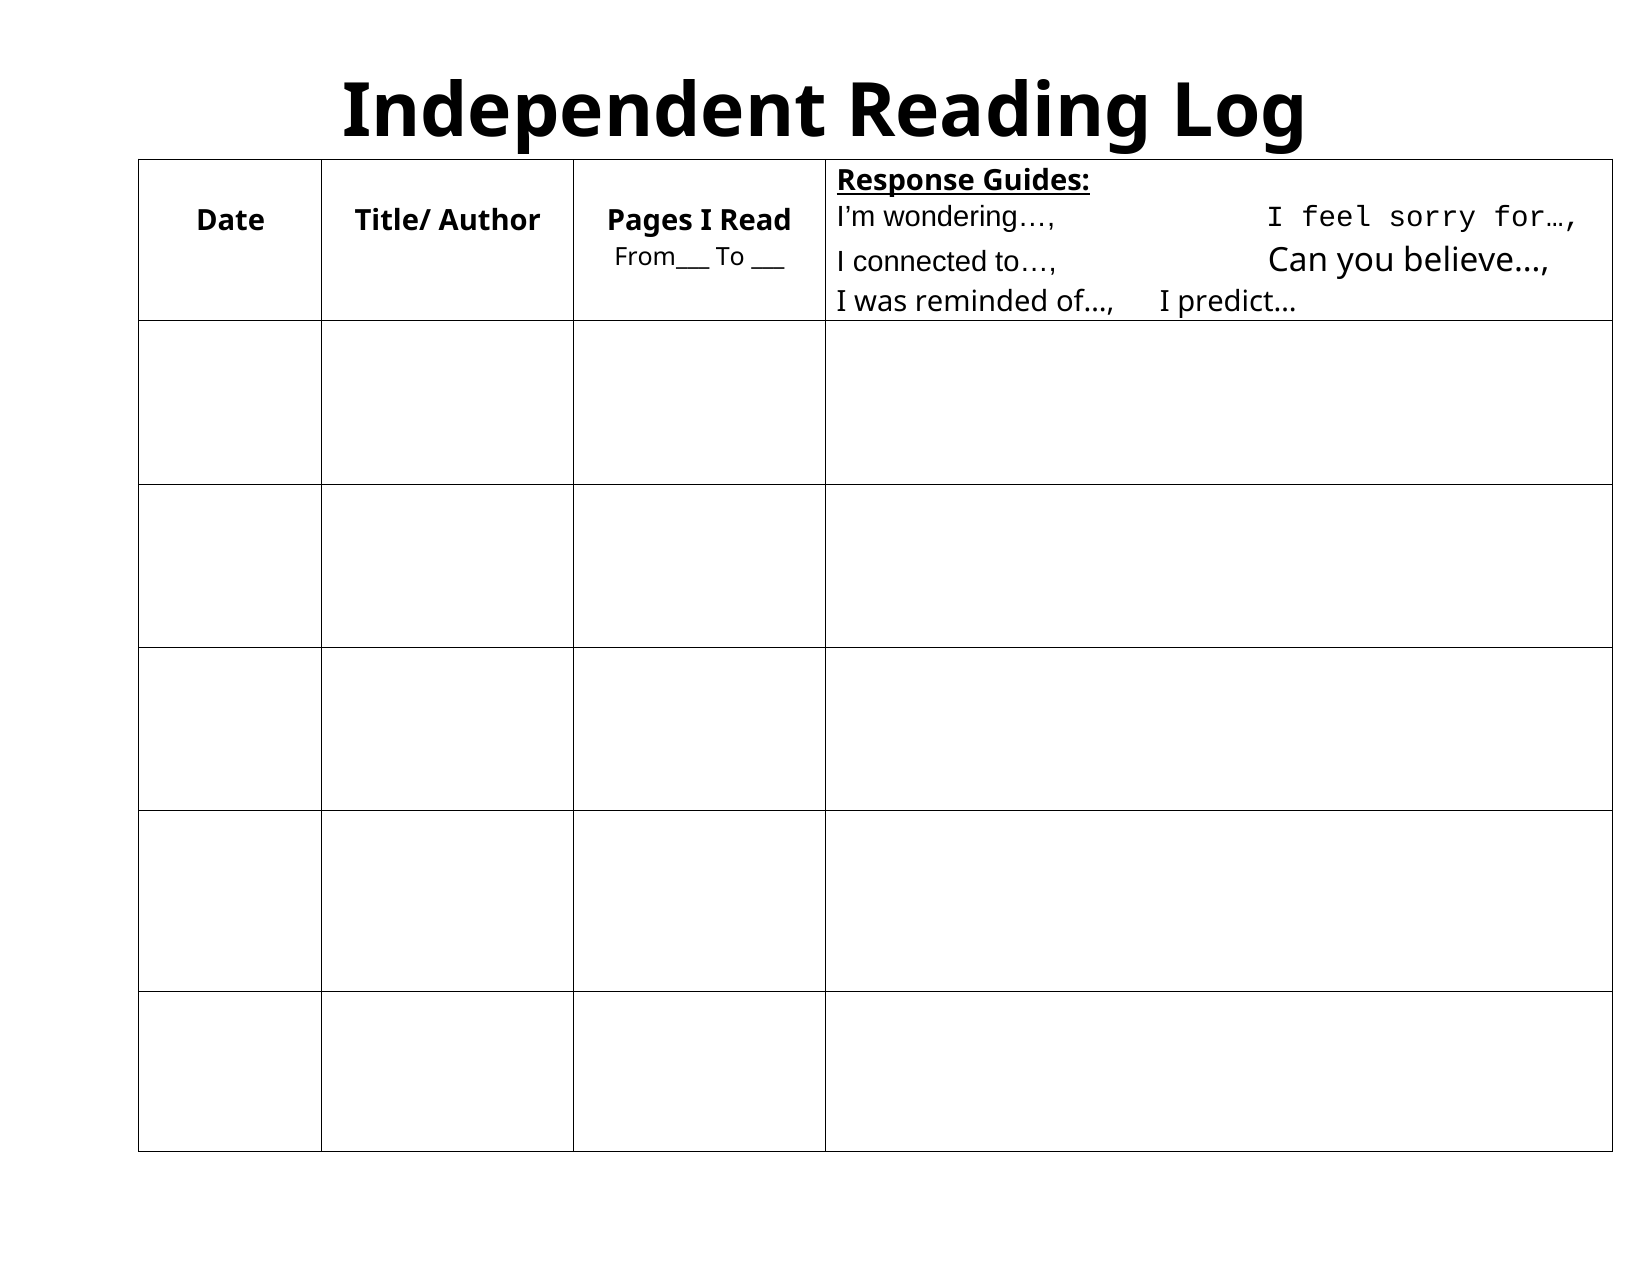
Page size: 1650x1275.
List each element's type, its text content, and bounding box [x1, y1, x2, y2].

title Independent Reading Log [150, 56, 1500, 158]
table_cell [139, 811, 321, 991]
table_cell [574, 811, 825, 991]
table_cell [826, 648, 1612, 810]
table_cell [139, 992, 321, 1151]
table_cell [322, 811, 573, 991]
table_cell [139, 648, 321, 810]
table_cell [322, 992, 573, 1151]
table_cell [574, 648, 825, 810]
table_cell [322, 321, 573, 484]
table_cell [574, 992, 825, 1151]
table_header Response Guides: I’m wondering…, I feel sorry for…, I connected to…, Can you believe…, I was reminded of…, I predict… [826, 160, 1612, 320]
table_cell [322, 648, 573, 810]
table_cell [826, 811, 1612, 991]
table_header Date [139, 160, 321, 320]
table_header Pages I Read From___ To ___ [574, 160, 825, 320]
table_cell [826, 485, 1612, 647]
table_cell [574, 485, 825, 647]
table_cell [139, 485, 321, 647]
table_header Title/ Author [322, 160, 573, 320]
table_cell [574, 321, 825, 484]
table_cell [139, 321, 321, 484]
table_cell [826, 321, 1612, 484]
table_cell [322, 485, 573, 647]
table_cell [826, 992, 1612, 1151]
